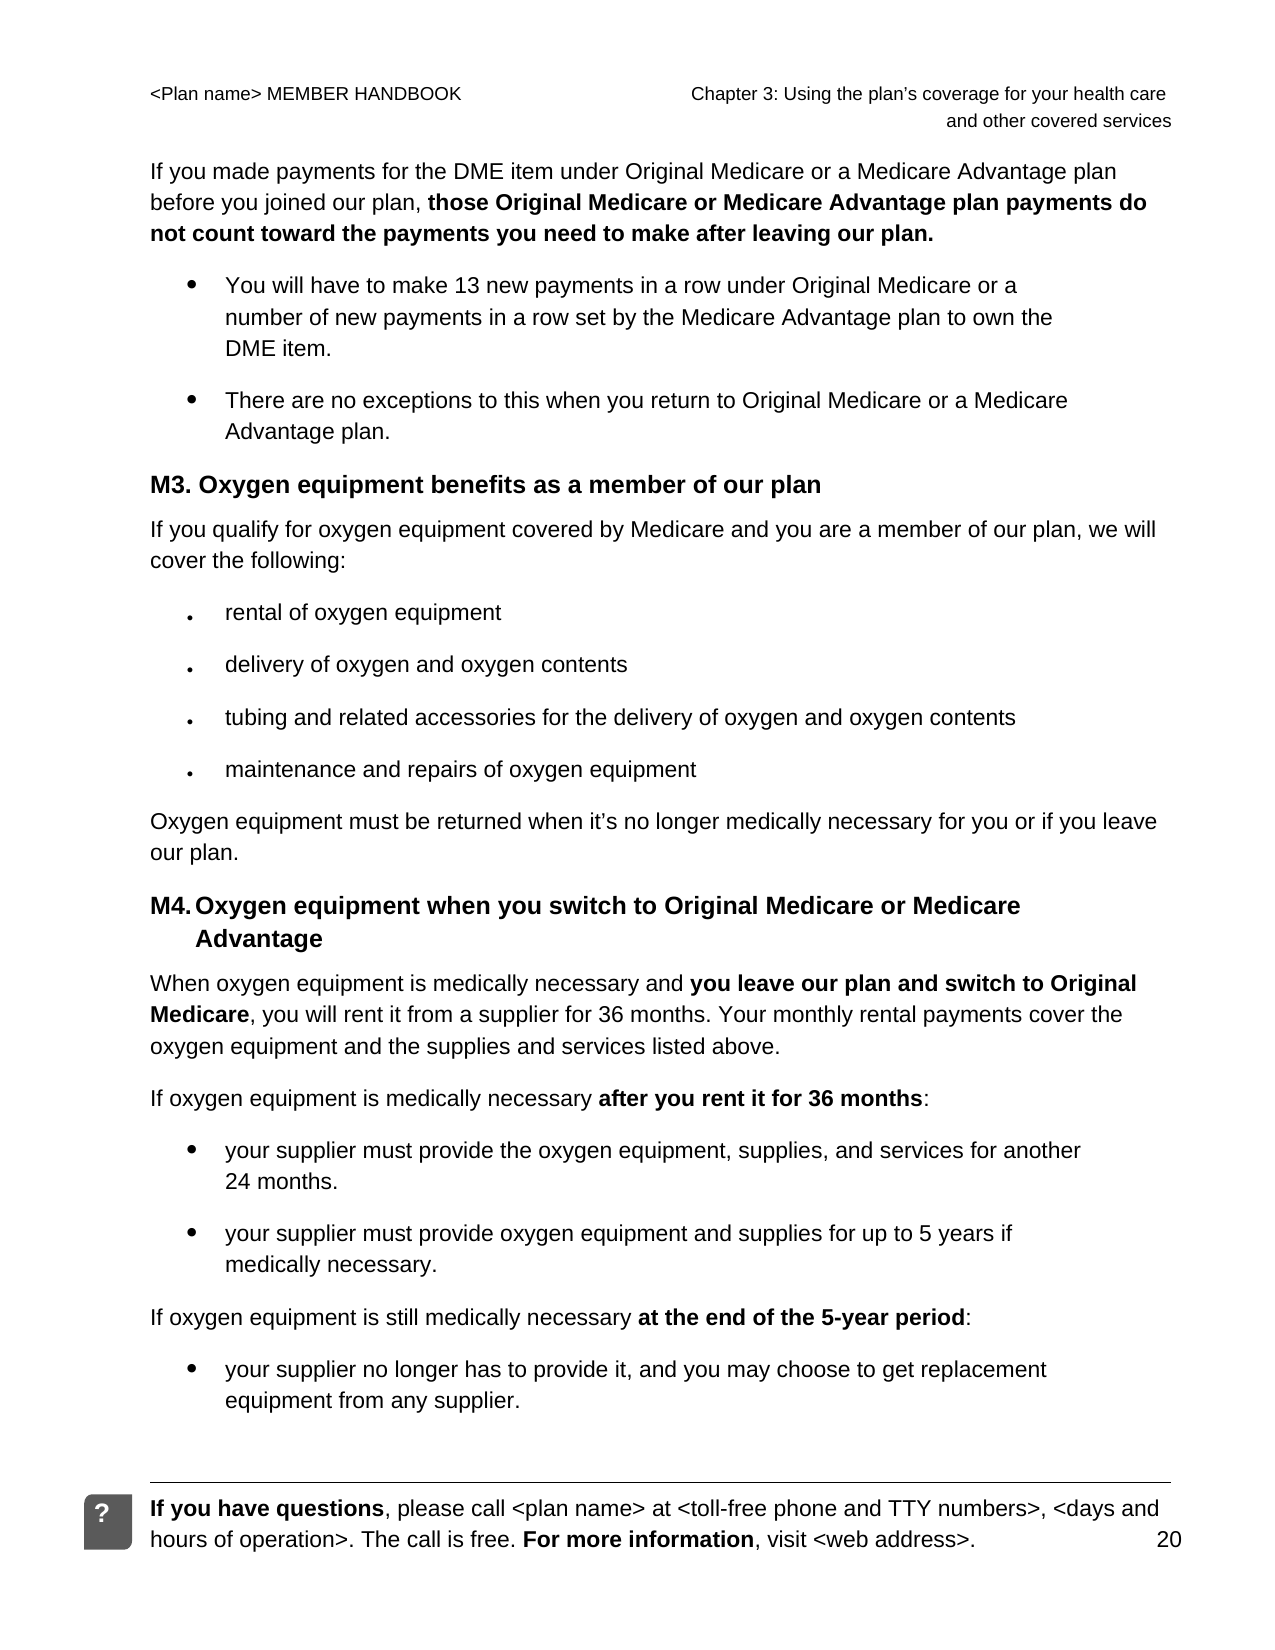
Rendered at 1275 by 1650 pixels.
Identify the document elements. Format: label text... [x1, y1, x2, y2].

list your supplier must provide the oxygen equipment, supplies, and services for another 24 months. [187, 1133, 1096, 1196]
list tubing and related accessories for the delivery of oxygen and oxygen contents [187, 700, 1096, 731]
text If oxygen equipment is medically necessary after you rent it for 36 months: [150, 1081, 1171, 1112]
subtitle M3. Oxygen equipment benefits as a member of our plan [150, 467, 1096, 500]
list maintenance and repairs of oxygen equipment [187, 752, 1096, 783]
text If you made payments for the DME item under Original Medicare or a Medicare Advantage plan before you joined our plan, those Original Medicare or Medicare Advantage plan payments do not count toward the payments you need to make after leaving our plan. [150, 154, 1171, 248]
text When oxygen equipment is medically necessary and you leave our plan and switch to Original Medicare, you will rent it from a supplier for 36 months. Your monthly rental payments cover the oxygen equipment and the supplies and services listed above. [150, 967, 1171, 1060]
list delivery of oxygen and oxygen contents [187, 648, 1096, 679]
list rental of oxygen equipment [187, 596, 1096, 627]
list There are no exceptions to this when you return to Original Medicare or a Medicare Advantage plan. [187, 383, 1096, 446]
text If you qualify for oxygen equipment covered by Medicare and you are a member of our plan, we will cover the following: [150, 512, 1171, 575]
text If oxygen equipment is still medically necessary at the end of the 5-year period: [150, 1300, 1171, 1331]
list You will have to make 13 new payments in a row under Original Medicare or a number of new payments in a row set by the Medicare Advantage plan to own the DME item. [187, 269, 1096, 362]
subtitle M4. Oxygen equipment when you switch to Original Medicare or Medicare Advantage [150, 887, 1096, 954]
text Oxygen equipment must be returned when it’s no longer medically necessary for you or if you leave our plan. [150, 804, 1171, 867]
list your supplier no longer has to provide it, and you may choose to get replacement equipment from any supplier. [187, 1352, 1096, 1414]
list your supplier must provide oxygen equipment and supplies for up to 5 years if medically necessary. [187, 1217, 1096, 1279]
